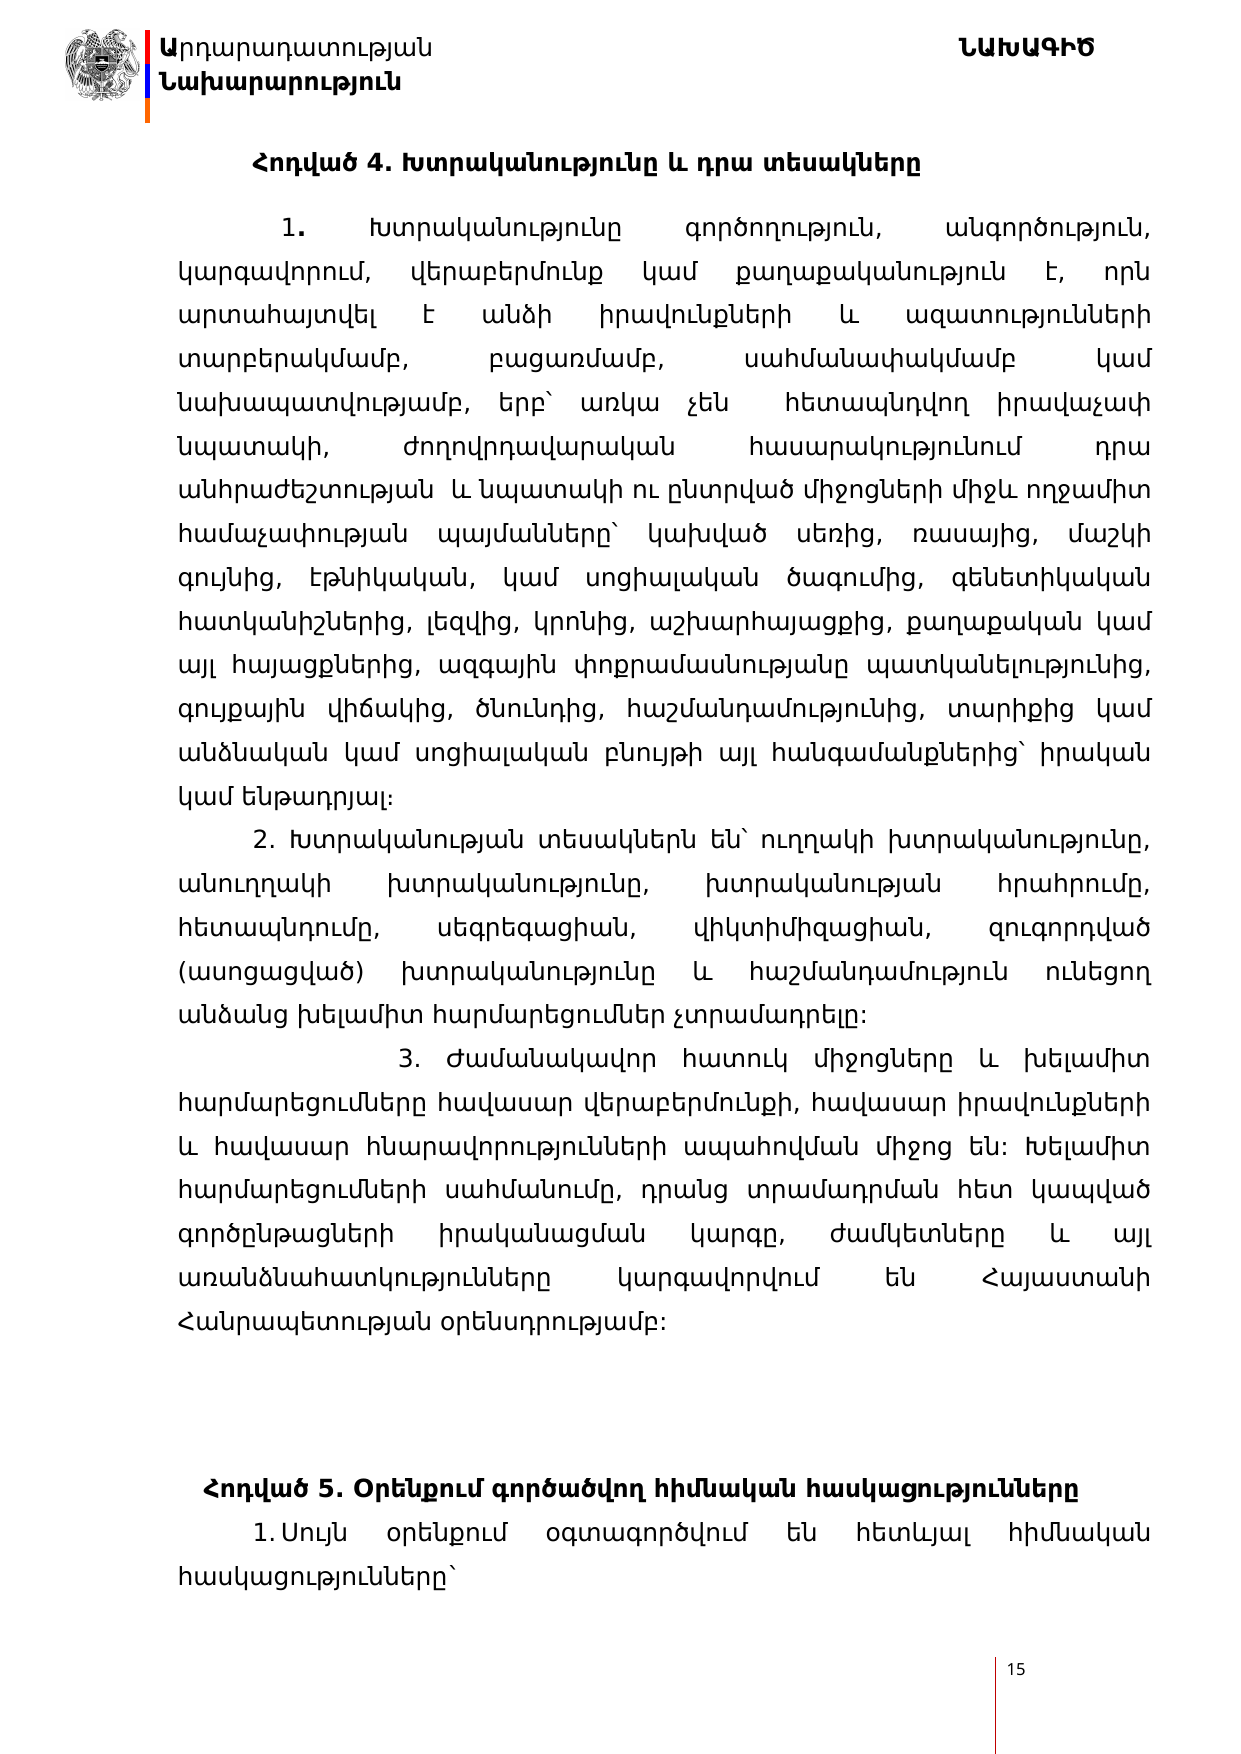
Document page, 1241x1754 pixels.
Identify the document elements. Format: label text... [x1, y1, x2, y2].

text 3. Ժամանակավոր հատուկ միջոցները և խելամիտ հարմարեցումները հավասար վերաբերմունքի, հավասար իրավունքների և հավասար հնարավորությունների ապահովման միջոց են: Խելամիտ հարմարեցումների սահմանումը, դրանց տրամադրման հետ կապված գործընթացների իրականացման կարգը, ժամկետները և այլ առանձնահատկությունները կարգավորվում են Հայաստանի Հանրապետության օրենսդրությամբ: [177, 1044, 1152, 1336]
list Սույն օրենքում օգտագործվում են հետևյալ հիմնական հասկացությունները` [177, 1518, 1152, 1591]
text 1. Խտրականությունը գործողություն, անգործություն, կարգավորում, վերաբերմունք կամ քաղաքականություն է, որն արտահայտվել է անձի իրավունքների և ազատությունների տարբերակմամբ, բացառմամբ, սահմանափակմամբ կամ նախապատվությամբ, երբ՝ առկա չեն հետապնդվող իրավաչափ նպատակի, ժողովրդավարական հասարակությունում դրա անհրաժեշտության և նպատակի ու ընտրված միջոցների միջև ողջամիտ համաչափության պայմանները՝ կախված սեռից, ռասայից, մաշկի գույնից, էթնիկական, կամ սոցիալական ծագումից, գենետիկական հատկանիշներից, լեզվից, կրոնից, աշխարհայացքից, քաղաքական կամ այլ հայացքներից, ազգային փոքրամասնությանը պատկանելությունից, գույքային վիճակից, ծնունդից, հաշմանդամությունից, տարիքից կամ անձնական կամ սոցիալական բնույթի այլ հանգամանքներից՝ իրական կամ ենթադրյալ։ [177, 213, 1152, 811]
text Հոդված 4. Խտրականությունը և դրա տեսակները [177, 148, 1152, 178]
subtitle Հոդված 5. Oրենքում գործածվող հիմնական հասկացությունները [177, 1474, 1152, 1503]
picture [64, 28, 140, 101]
text 2. Խտրականության տեսակներն են՝ ուղղակի խտրականությունը, անուղղակի խտրականությունը, խտրականության հրահրումը, հետապնդումը, սեգրեգացիան, վիկտիմիզացիան, զուգորդված (ասոցացված) խտրականությունը և հաշմանդամություն ունեցող անձանց խելամիտ հարմարեցումներ չտրամադրելը: [177, 826, 1152, 1030]
